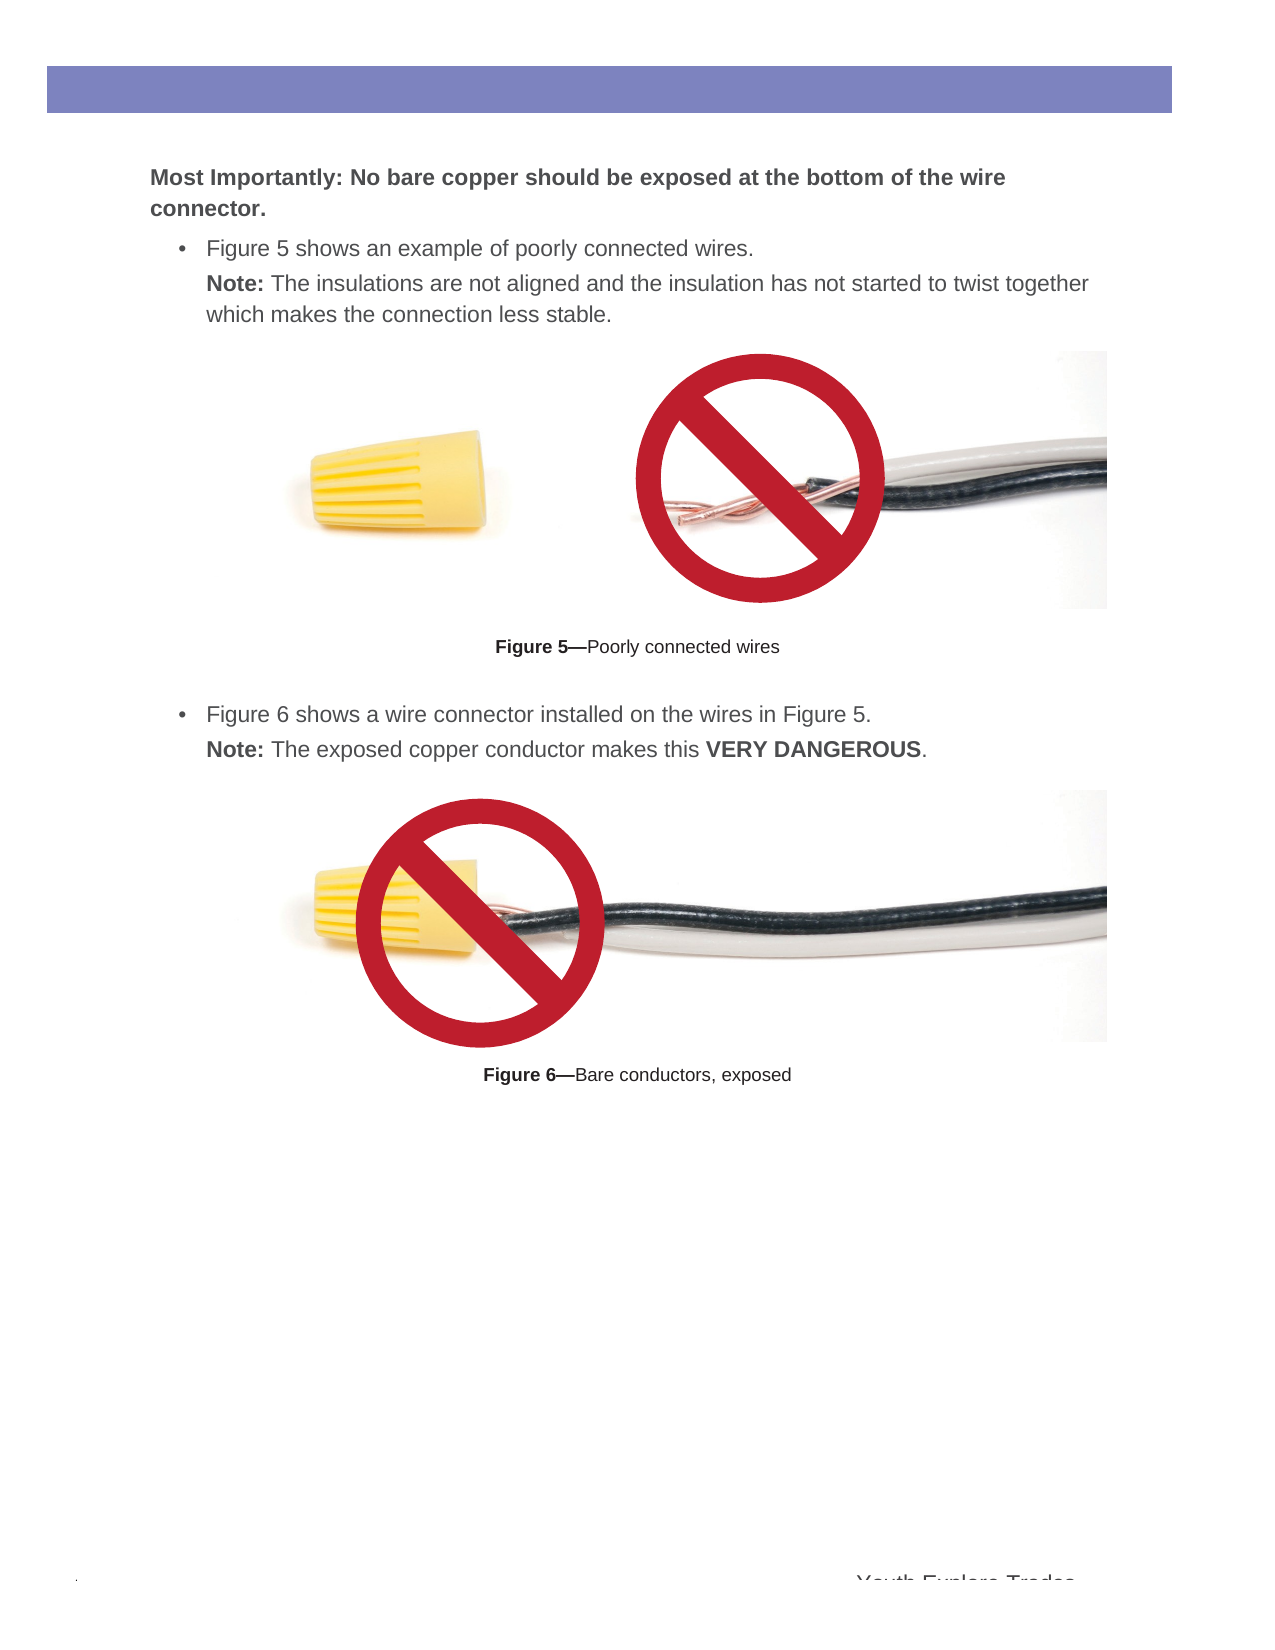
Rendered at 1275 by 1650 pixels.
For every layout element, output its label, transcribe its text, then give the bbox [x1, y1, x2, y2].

text Most Importantly: No bare copper should be exposed at the bottom of the wire connector. [150, 164, 1023, 221]
picture [206, 351, 1107, 609]
text Figure 6—Bare conductors, exposed [473, 1064, 801, 1086]
text Note: The insulations are not aligned and the insulation has not started to twist together which makes the connection less stable. [206, 270, 1118, 328]
picture [381, 866, 537, 1022]
list Figure 6 shows a wire connector installed on the wires in Figure 5. [178, 701, 1183, 727]
picture [425, 824, 579, 979]
picture [206, 790, 1107, 1042]
text Note: The exposed copper conductor makes this VERY DANGEROUS. [206, 736, 1183, 762]
list Figure 5 shows an example of poorly connected wires. [178, 235, 1183, 262]
text Figure 5—Poorly connected wires [473, 636, 801, 657]
